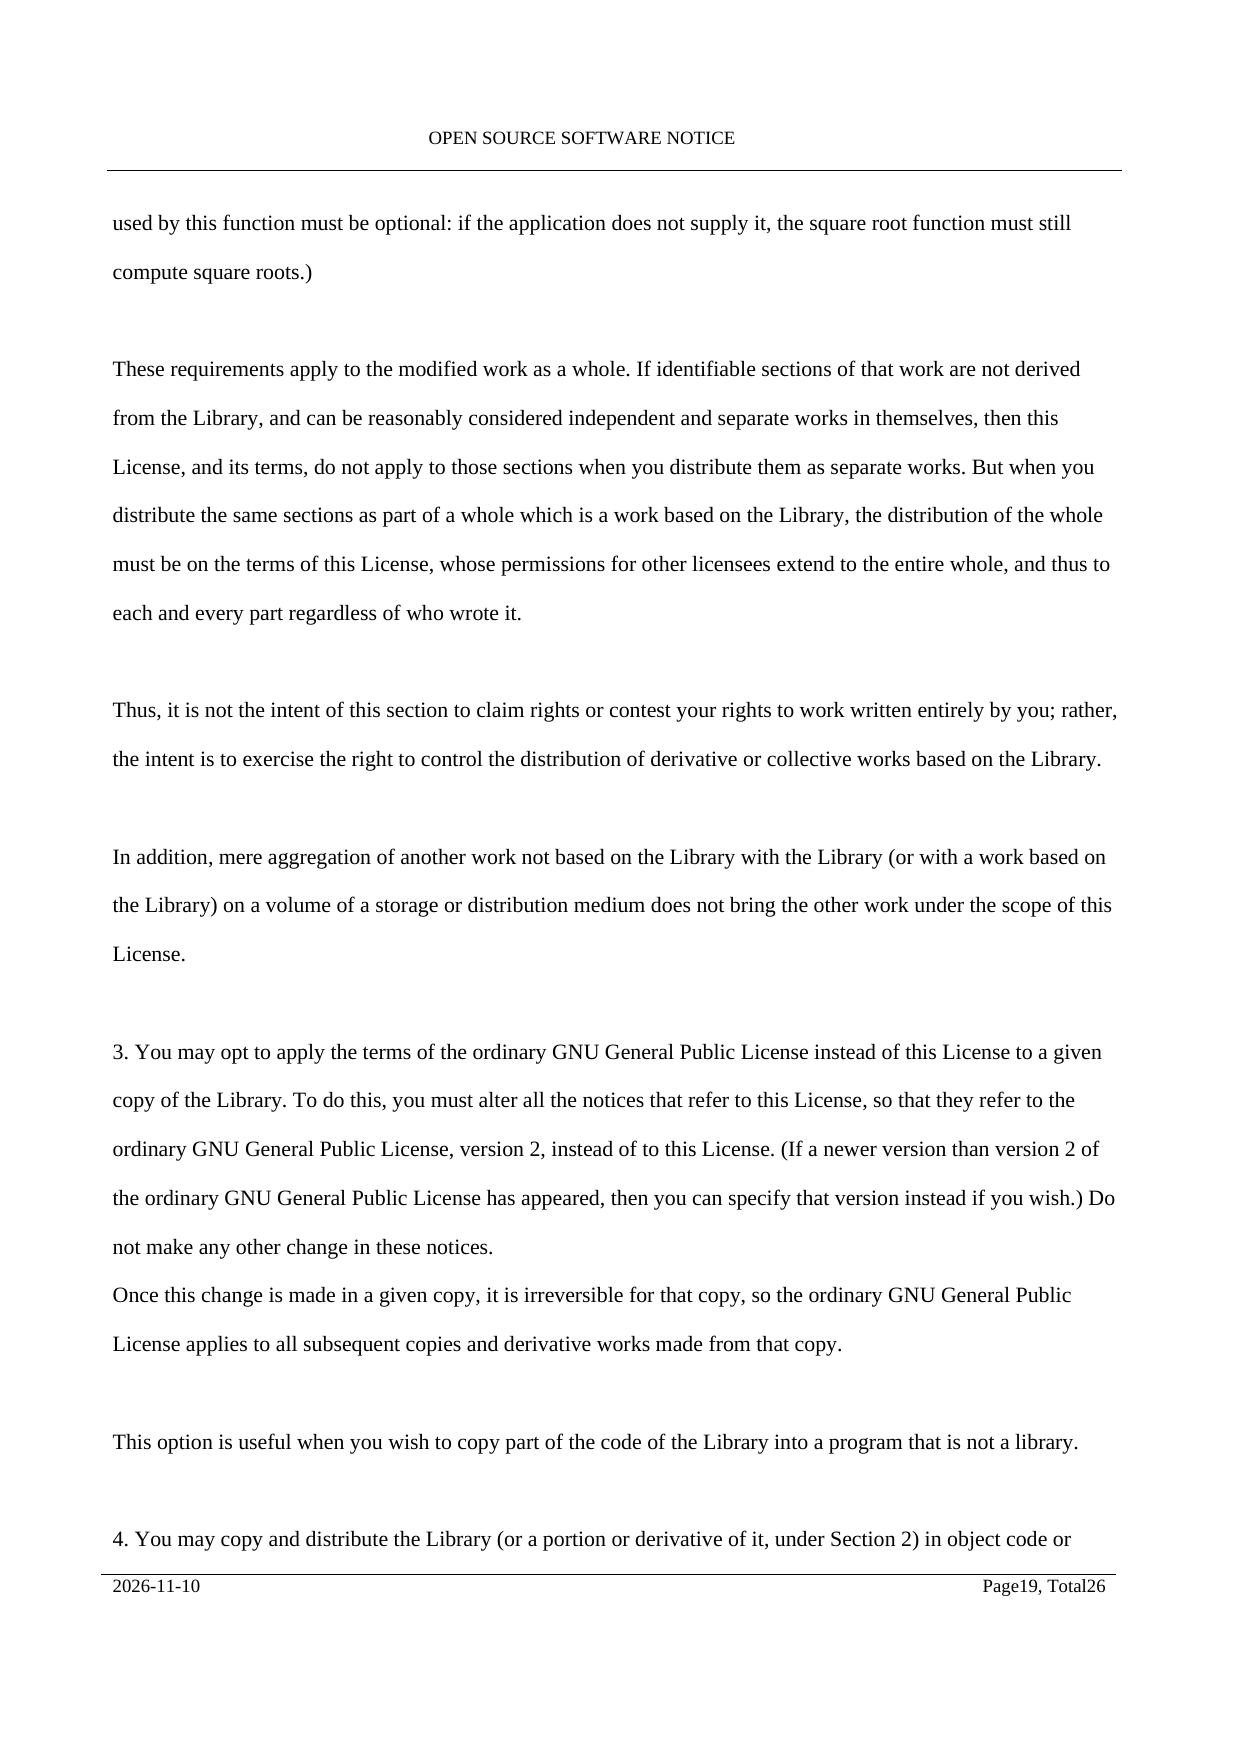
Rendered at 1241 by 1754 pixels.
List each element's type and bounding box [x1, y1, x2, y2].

text [112, 206, 1128, 1555]
